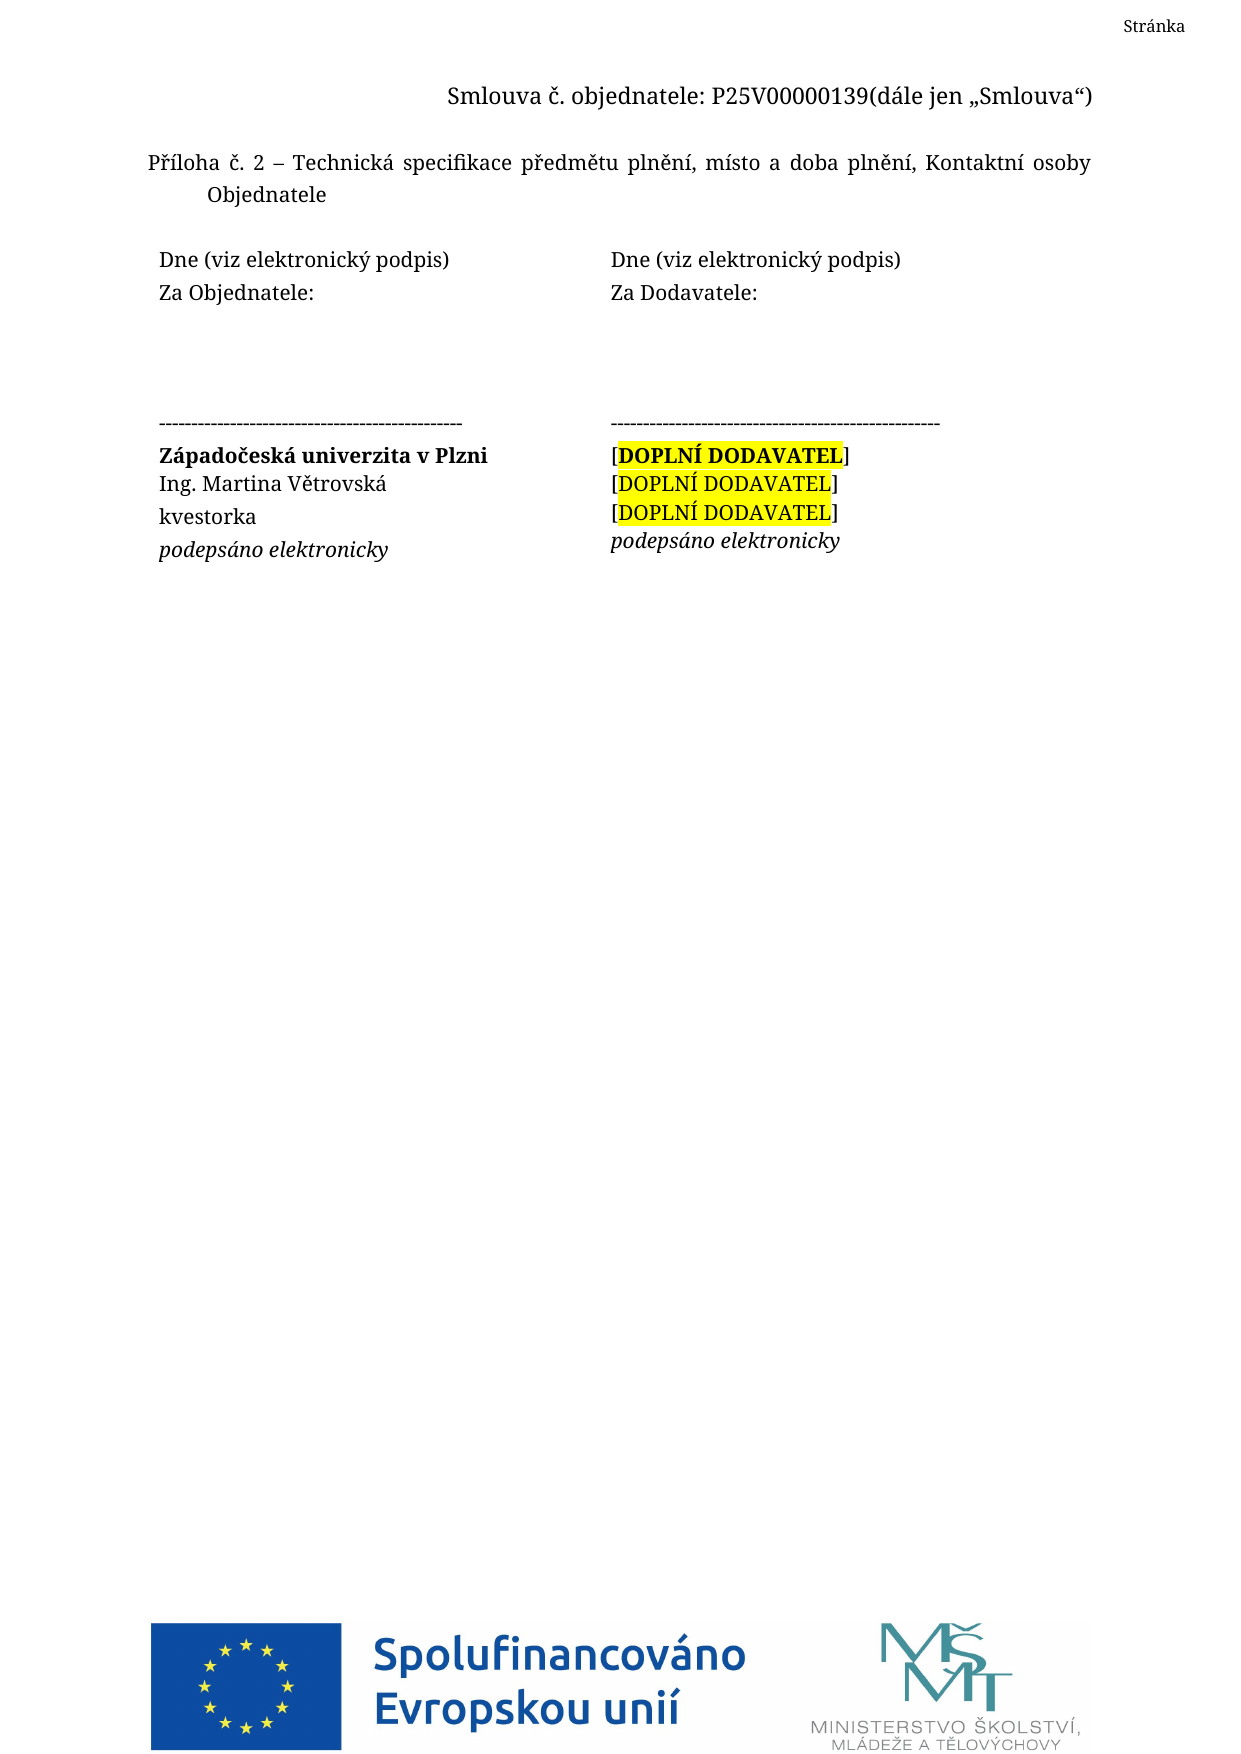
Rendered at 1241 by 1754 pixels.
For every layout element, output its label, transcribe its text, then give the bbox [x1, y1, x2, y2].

table_header Dne (viz elektronický podpis) Za Dodavatele: --------------------------------------------------- [DOPLNÍ DODAVATEL] [DOPLNÍ DODAVATEL] [DOPLNÍ DODAVATEL] podepsáno elektronicky [599, 246, 1051, 563]
picture [147, 1619, 1093, 1754]
text Příloha č. 2 – Technická specifikace předmětu plnění, místo a doba plnění, Kontaktní osoby Objednatele [148, 148, 1092, 209]
table_header Dne (viz elektronický podpis) Za Objednatele: ----------------------------------------------- Západočeská univerzita v Plzni Ing. Martina Větrovská kvestorka podepsáno elektronicky [148, 246, 599, 563]
